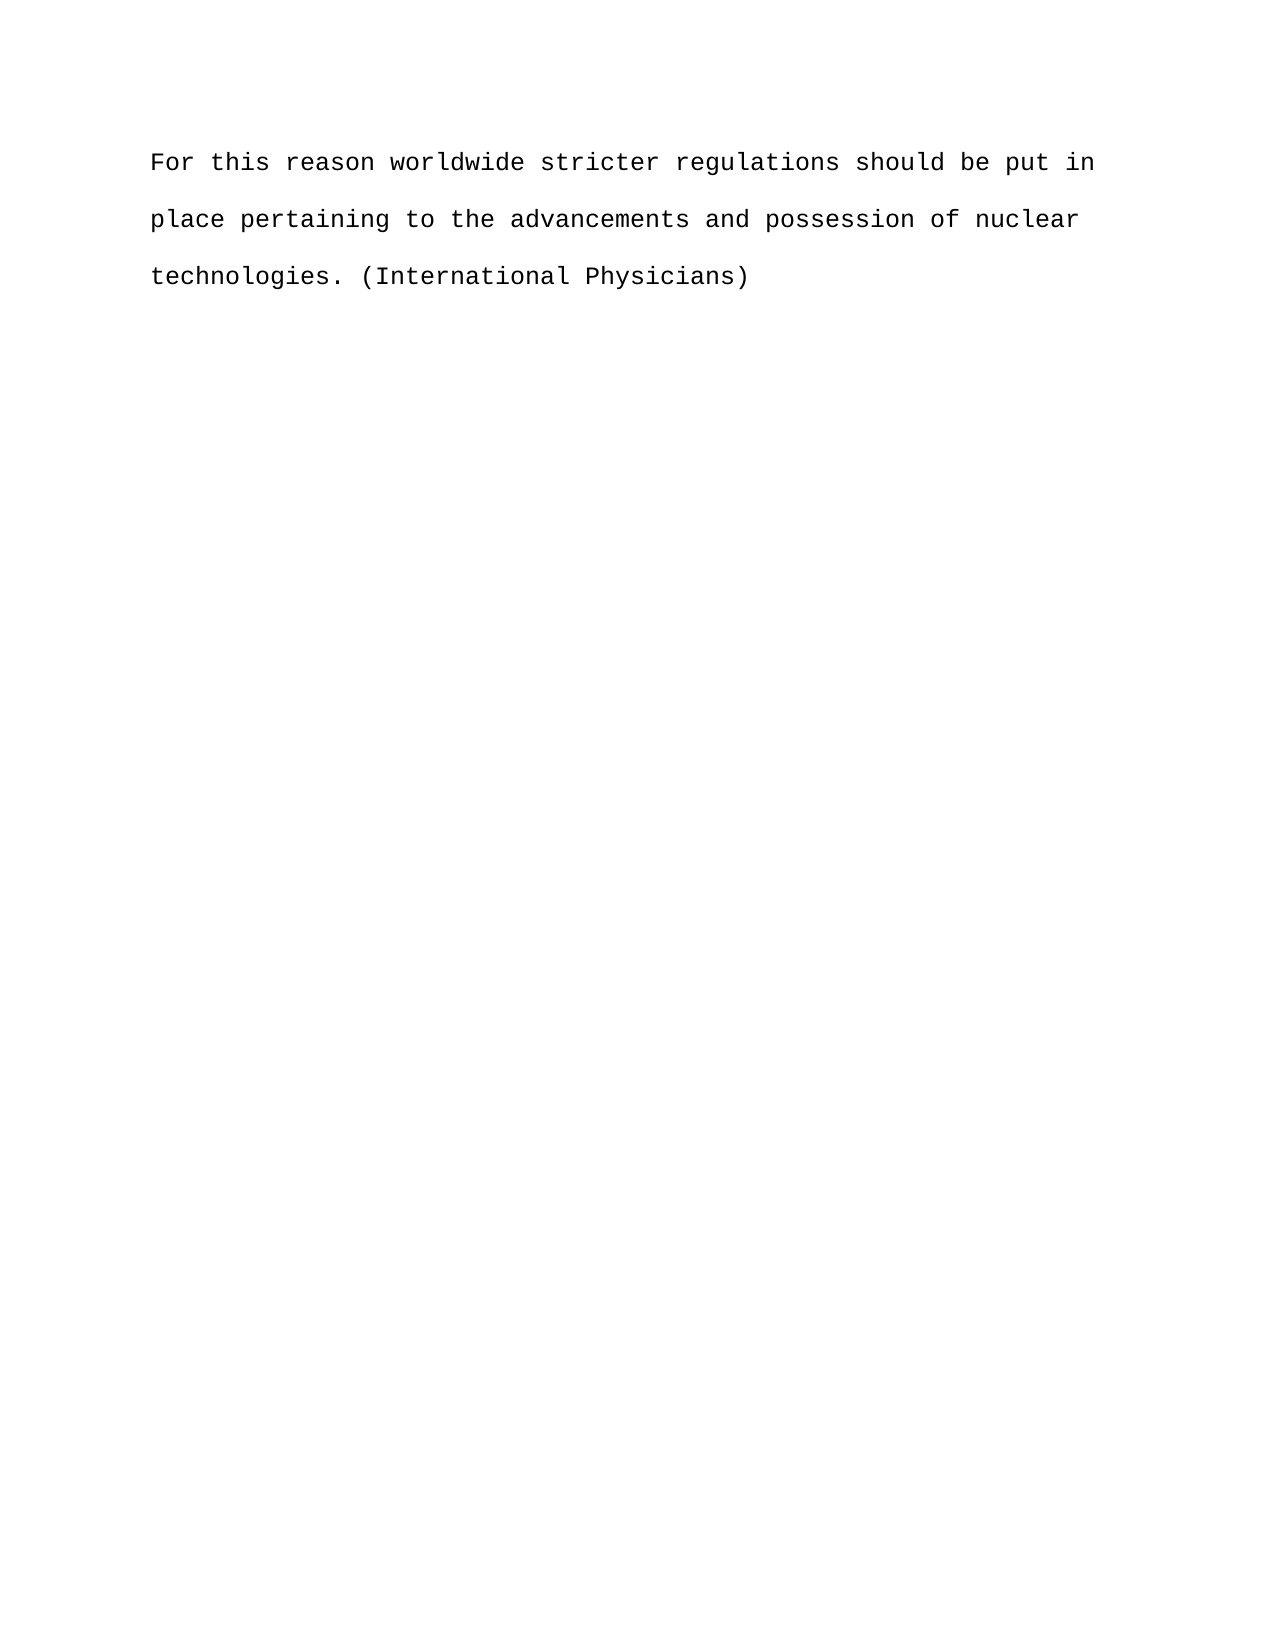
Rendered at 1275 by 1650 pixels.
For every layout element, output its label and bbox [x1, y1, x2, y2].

text [150, 150, 1125, 292]
